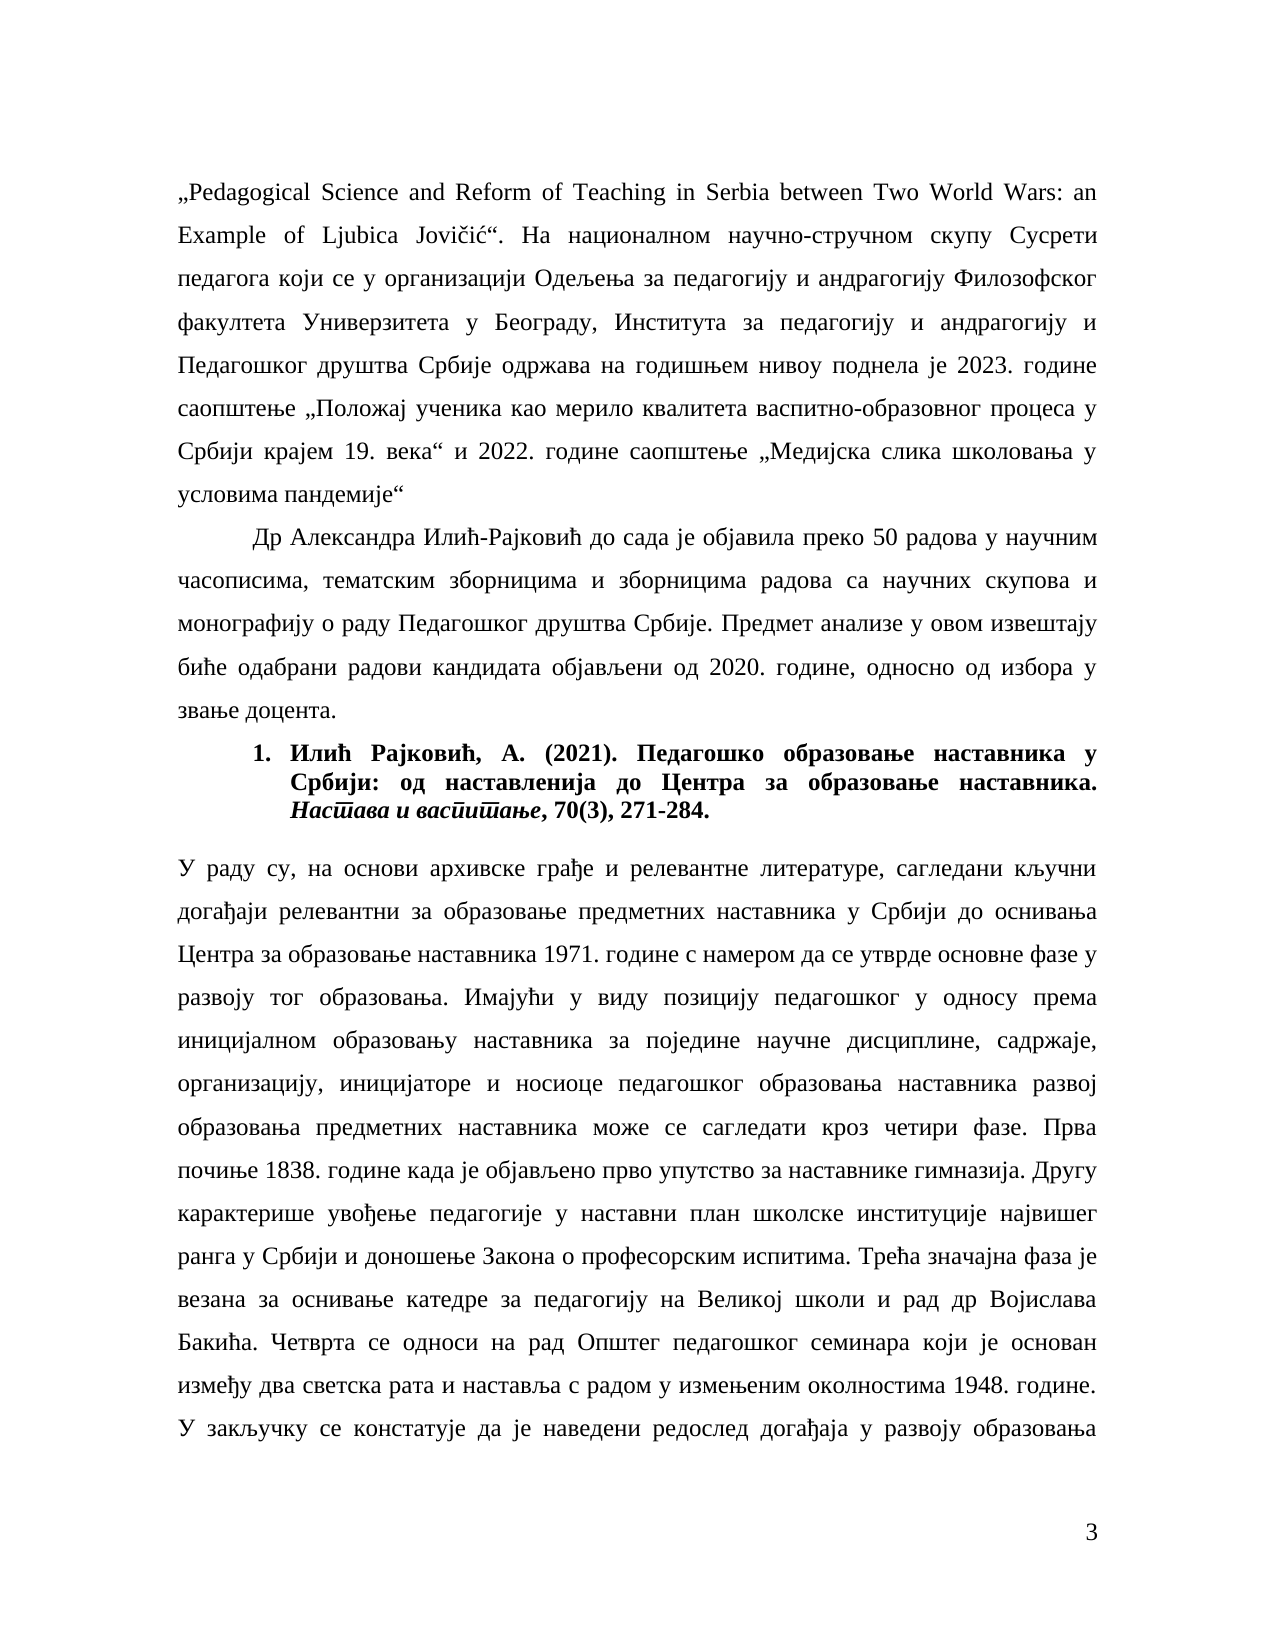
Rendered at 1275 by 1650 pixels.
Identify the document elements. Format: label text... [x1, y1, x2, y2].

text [177, 853, 1098, 1442]
text Др Александра Илић-Рајковић до сада је објавила преко 50 радова у научним часописима, тематским зборницима и зборницима радова са научних скупова и монографију о раду Педагошког друштва Србије. Предмет анализе у овом извештају биће одабрани радови кандидата објављени од 2020. године, односно од избора у звање доцента. [177, 522, 1098, 723]
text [177, 177, 1098, 508]
list Илић Рајковић, А. (2021). Педагошко образовање наставника у Србији: од наставленија до Центра за образовање наставника. Настава и васпитање, 70(3), 271-284. [252, 738, 1098, 824]
